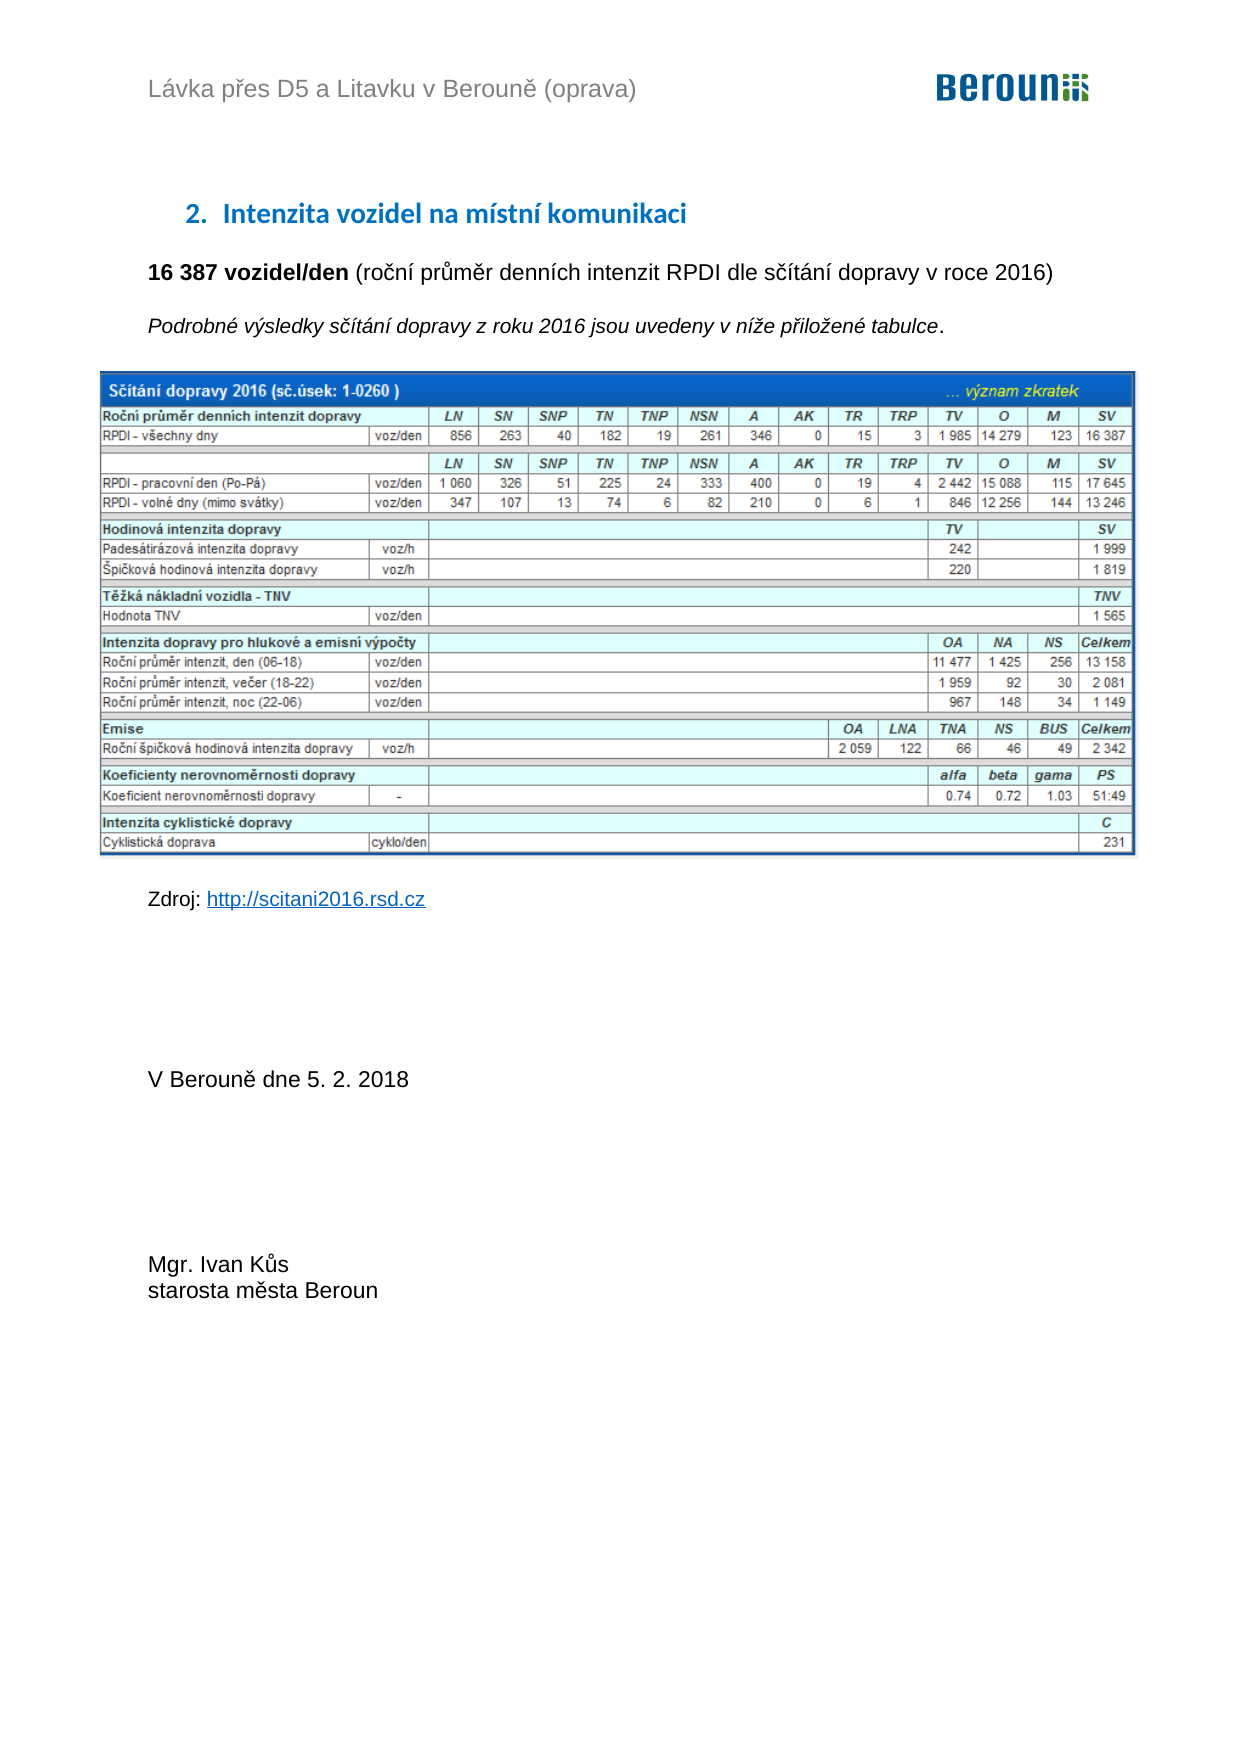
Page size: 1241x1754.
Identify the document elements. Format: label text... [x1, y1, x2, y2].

list starosta města Beroun [148, 1277, 1093, 1304]
picture [912, 37, 1113, 129]
list Intenzita vozidel na místní komunikaci [185, 196, 1093, 231]
list 16 387 vozidel/den (roční průměr denních intenzit RPDI dle sčítání dopravy v roce 2016) [148, 259, 1093, 286]
list V Berouně dne 5. 2. 2018 [148, 1066, 1093, 1093]
text Zdroj: http://scitani2016.rsd.cz [148, 859, 1093, 910]
picture [99, 371, 1139, 859]
list Mgr. Ivan Kůs [148, 1251, 1093, 1277]
list Podrobné výsledky sčítání dopravy z roku 2016 jsou uvedeny v níže přiložené tabulce. [148, 312, 1093, 338]
